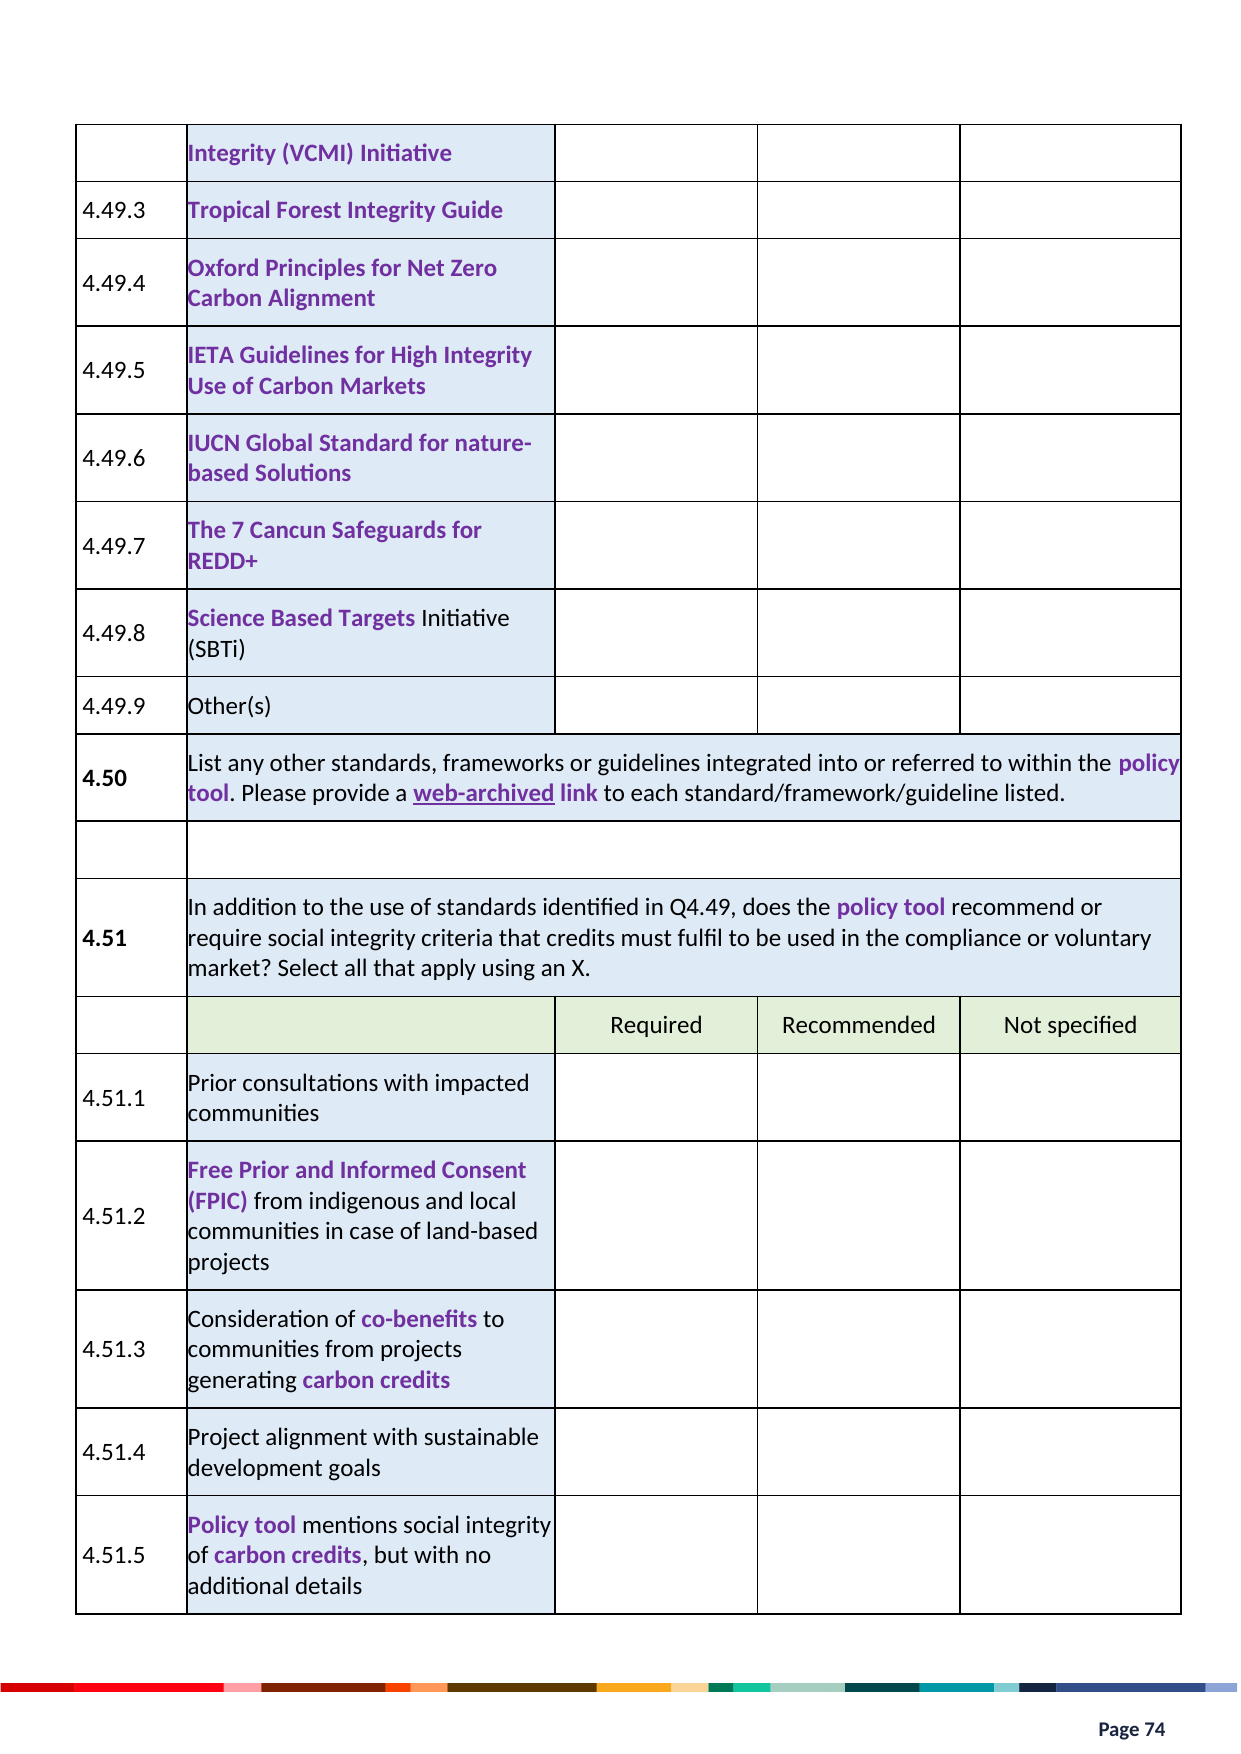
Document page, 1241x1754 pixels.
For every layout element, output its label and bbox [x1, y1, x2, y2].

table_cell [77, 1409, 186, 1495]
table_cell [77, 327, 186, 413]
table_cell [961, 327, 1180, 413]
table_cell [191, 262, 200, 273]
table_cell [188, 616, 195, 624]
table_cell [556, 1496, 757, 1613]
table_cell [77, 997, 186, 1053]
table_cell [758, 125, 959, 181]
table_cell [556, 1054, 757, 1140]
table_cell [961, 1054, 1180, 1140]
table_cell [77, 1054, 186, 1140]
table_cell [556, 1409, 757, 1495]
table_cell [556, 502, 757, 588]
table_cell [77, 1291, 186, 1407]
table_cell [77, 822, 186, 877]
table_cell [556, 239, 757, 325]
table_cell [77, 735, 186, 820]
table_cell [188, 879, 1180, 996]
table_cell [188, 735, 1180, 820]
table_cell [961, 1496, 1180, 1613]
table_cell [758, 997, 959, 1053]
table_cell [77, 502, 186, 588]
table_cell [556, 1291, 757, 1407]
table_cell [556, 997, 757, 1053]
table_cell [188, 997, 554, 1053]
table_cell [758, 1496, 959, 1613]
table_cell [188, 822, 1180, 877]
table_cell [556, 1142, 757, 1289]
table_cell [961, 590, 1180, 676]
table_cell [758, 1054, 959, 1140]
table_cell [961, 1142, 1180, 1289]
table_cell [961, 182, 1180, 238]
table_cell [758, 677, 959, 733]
picture [0, 1683, 1236, 1692]
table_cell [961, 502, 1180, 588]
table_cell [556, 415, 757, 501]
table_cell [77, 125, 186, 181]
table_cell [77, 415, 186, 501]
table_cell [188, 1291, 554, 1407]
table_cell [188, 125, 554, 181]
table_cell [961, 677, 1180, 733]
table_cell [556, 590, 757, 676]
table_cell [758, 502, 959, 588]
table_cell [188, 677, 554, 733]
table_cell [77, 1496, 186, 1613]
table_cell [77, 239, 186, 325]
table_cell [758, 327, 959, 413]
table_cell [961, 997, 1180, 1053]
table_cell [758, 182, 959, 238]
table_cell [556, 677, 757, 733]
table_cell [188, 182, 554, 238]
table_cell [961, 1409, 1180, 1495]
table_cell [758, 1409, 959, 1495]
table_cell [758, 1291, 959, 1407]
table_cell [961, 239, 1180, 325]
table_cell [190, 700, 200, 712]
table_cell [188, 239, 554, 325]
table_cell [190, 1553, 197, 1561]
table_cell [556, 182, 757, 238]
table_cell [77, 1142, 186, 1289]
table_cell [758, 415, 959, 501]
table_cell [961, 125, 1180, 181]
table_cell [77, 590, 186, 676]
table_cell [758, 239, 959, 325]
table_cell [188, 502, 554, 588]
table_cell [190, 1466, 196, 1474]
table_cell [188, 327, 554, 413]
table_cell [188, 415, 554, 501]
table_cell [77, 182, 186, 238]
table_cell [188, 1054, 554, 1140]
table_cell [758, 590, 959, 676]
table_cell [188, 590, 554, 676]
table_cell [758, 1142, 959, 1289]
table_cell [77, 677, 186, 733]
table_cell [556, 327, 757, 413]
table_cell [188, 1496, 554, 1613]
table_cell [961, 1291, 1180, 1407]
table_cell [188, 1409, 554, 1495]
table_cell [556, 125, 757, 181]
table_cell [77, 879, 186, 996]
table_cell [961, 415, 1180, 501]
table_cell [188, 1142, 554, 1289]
